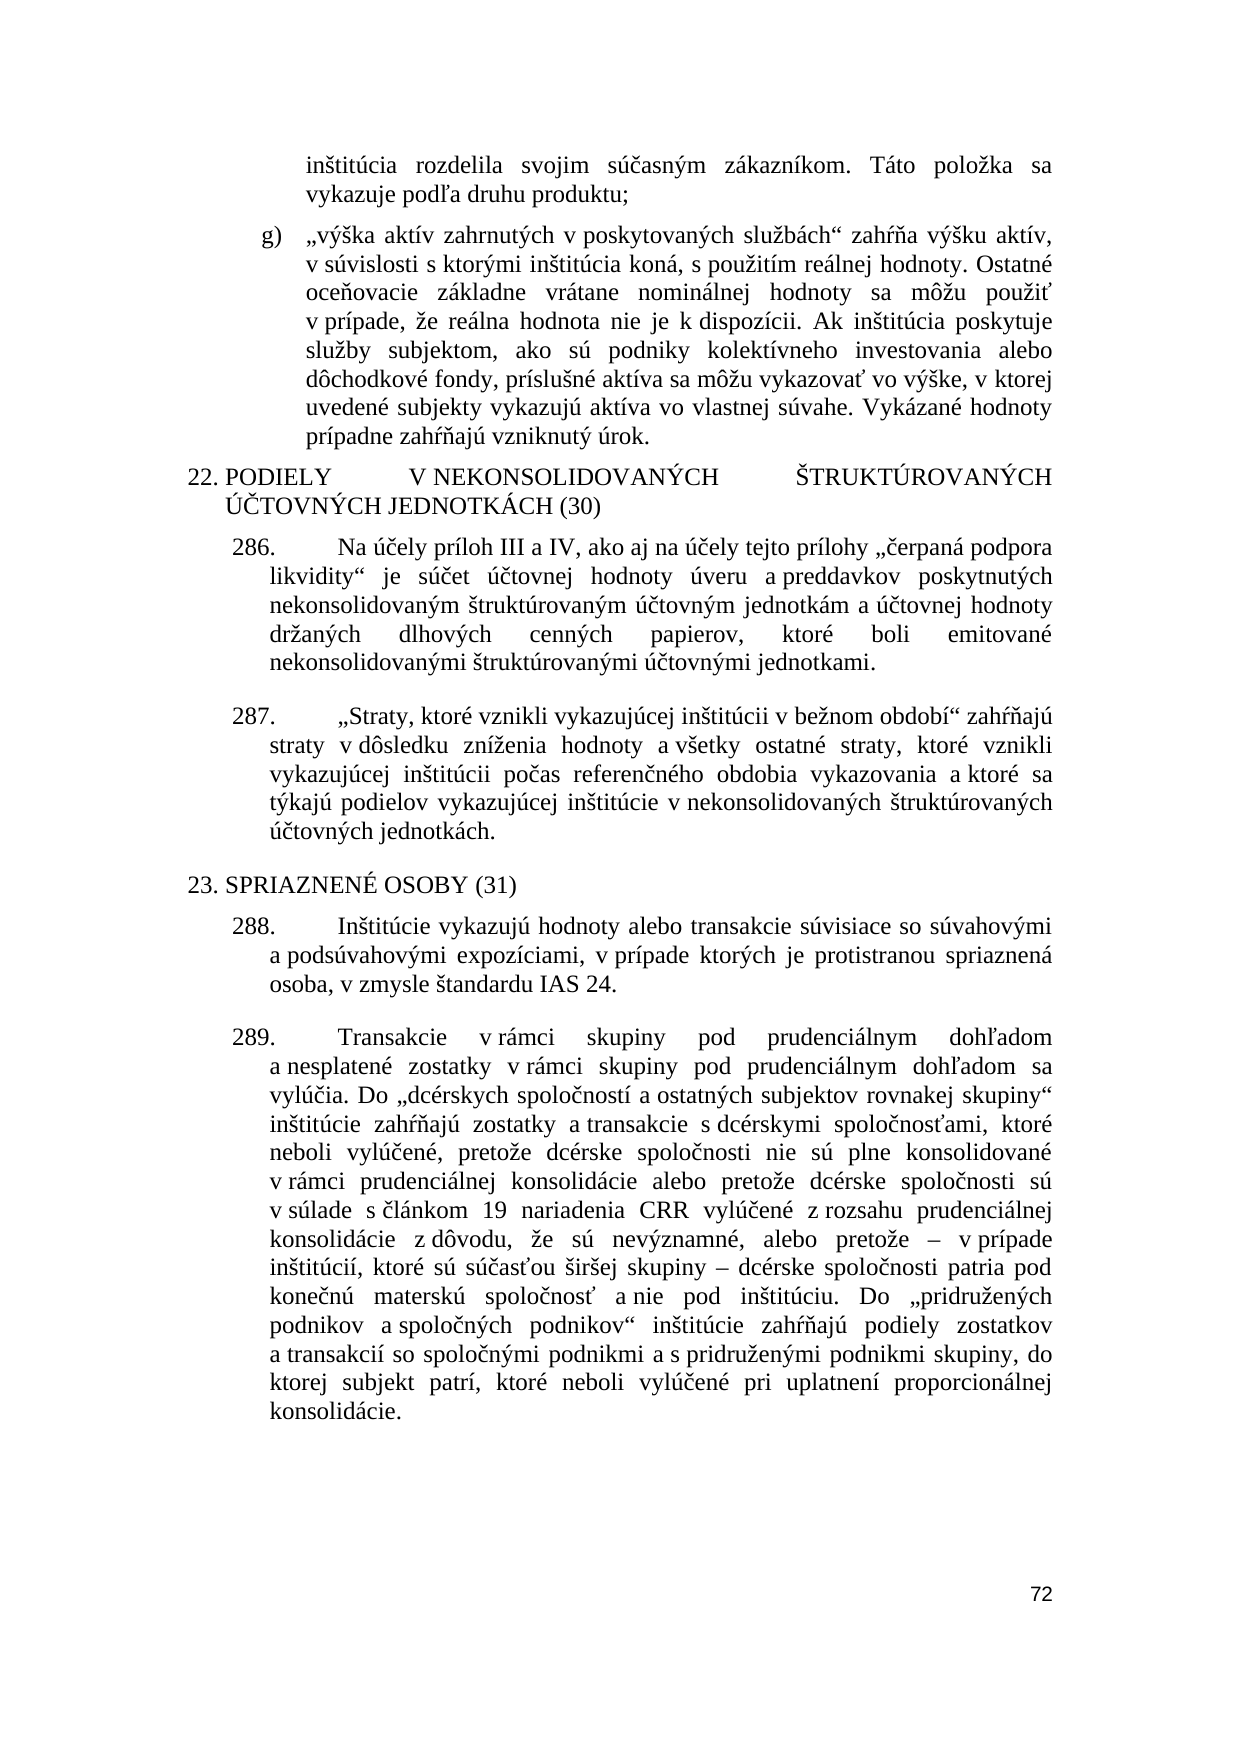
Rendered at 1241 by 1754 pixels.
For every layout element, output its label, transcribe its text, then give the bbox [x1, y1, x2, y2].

list 287. „Straty, ktoré vznikli vykazujúcej inštitúcii v bežnom období“ zahŕňajú straty v dôsledku zníženia hodnoty a všetky ostatné straty, ktoré vznikli vykazujúcej inštitúcii počas referenčného obdobia vykazovania a ktoré sa týkajú podielov vykazujúcej inštitúcie v nekonsolidovaných štruktúrovaných účtovných jednotkách. [232, 701, 1053, 845]
text g) „výška aktív zahrnutých v poskytovaných službách“ zahŕňa výšku aktív, v súvislosti s ktorými inštitúcia koná, s použitím reálnej hodnoty. Ostatné oceňovacie základne vrátane nominálnej hodnoty sa môžu použiť v prípade, že reálna hodnota nie je k dispozícii. Ak inštitúcia poskytuje služby subjektom, ako sú podniky kolektívneho investovania alebo dôchodkové fondy, príslušné aktíva sa môžu vykazovať vo výške, v ktorej uvedené subjekty vykazujú aktíva vo vlastnej súvahe. Vykázané hodnoty prípadne zahŕňajú vzniknutý úrok. [261, 220, 1053, 450]
subtitle 23. Spriaznené osoby (31) [187, 870, 1053, 899]
list 289. Transakcie v rámci skupiny pod prudenciálnym dohľadom a nesplatené zostatky v rámci skupiny pod prudenciálnym dohľadom sa vylúčia. Do „dcérskych spoločností a ostatných subjektov rovnakej skupiny“ inštitúcie zahŕňajú zostatky a transakcie s dcérskymi spoločnosťami, ktoré neboli vylúčené, pretože dcérske spoločnosti nie sú plne konsolidované v rámci prudenciálnej konsolidácie alebo pretože dcérske spoločnosti sú v súlade s článkom 19 nariadenia CRR vylúčené z rozsahu prudenciálnej konsolidácie z dôvodu, že sú nevýznamné, alebo pretože – v prípade inštitúcií, ktoré sú súčasťou širšej skupiny – dcérske spoločnosti patria pod konečnú materskú spoločnosť a nie pod inštitúciu. Do „pridružených podnikov a spoločných podnikov“ inštitúcie zahŕňajú podiely zostatkov a transakcií so spoločnými podnikmi a s pridruženými podnikmi skupiny, do ktorej subjekt patrí, ktoré neboli vylúčené pri uplatnení proporcionálnej konsolidácie. [232, 1022, 1053, 1425]
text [261, 150, 1053, 207]
subtitle 22. Podiely v nekonsolidovaných štruktúrovaných účtovných jednotkách (30) [187, 462, 1053, 520]
list 286. Na účely príloh III a IV, ako aj na účely tejto prílohy „čerpaná podpora likvidity“ je súčet účtovnej hodnoty úveru a preddavkov poskytnutých nekonsolidovaným štruktúrovaným účtovným jednotkám a účtovnej hodnoty držaných dlhových cenných papierov, ktoré boli emitované nekonsolidovanými štruktúrovanými účtovnými jednotkami. [232, 532, 1053, 676]
list 288. Inštitúcie vykazujú hodnoty alebo transakcie súvisiace so súvahovými a podsúvahovými expozíciami, v prípade ktorých je protistranou spriaznená osoba, v zmysle štandardu IAS 24. [232, 911, 1053, 997]
